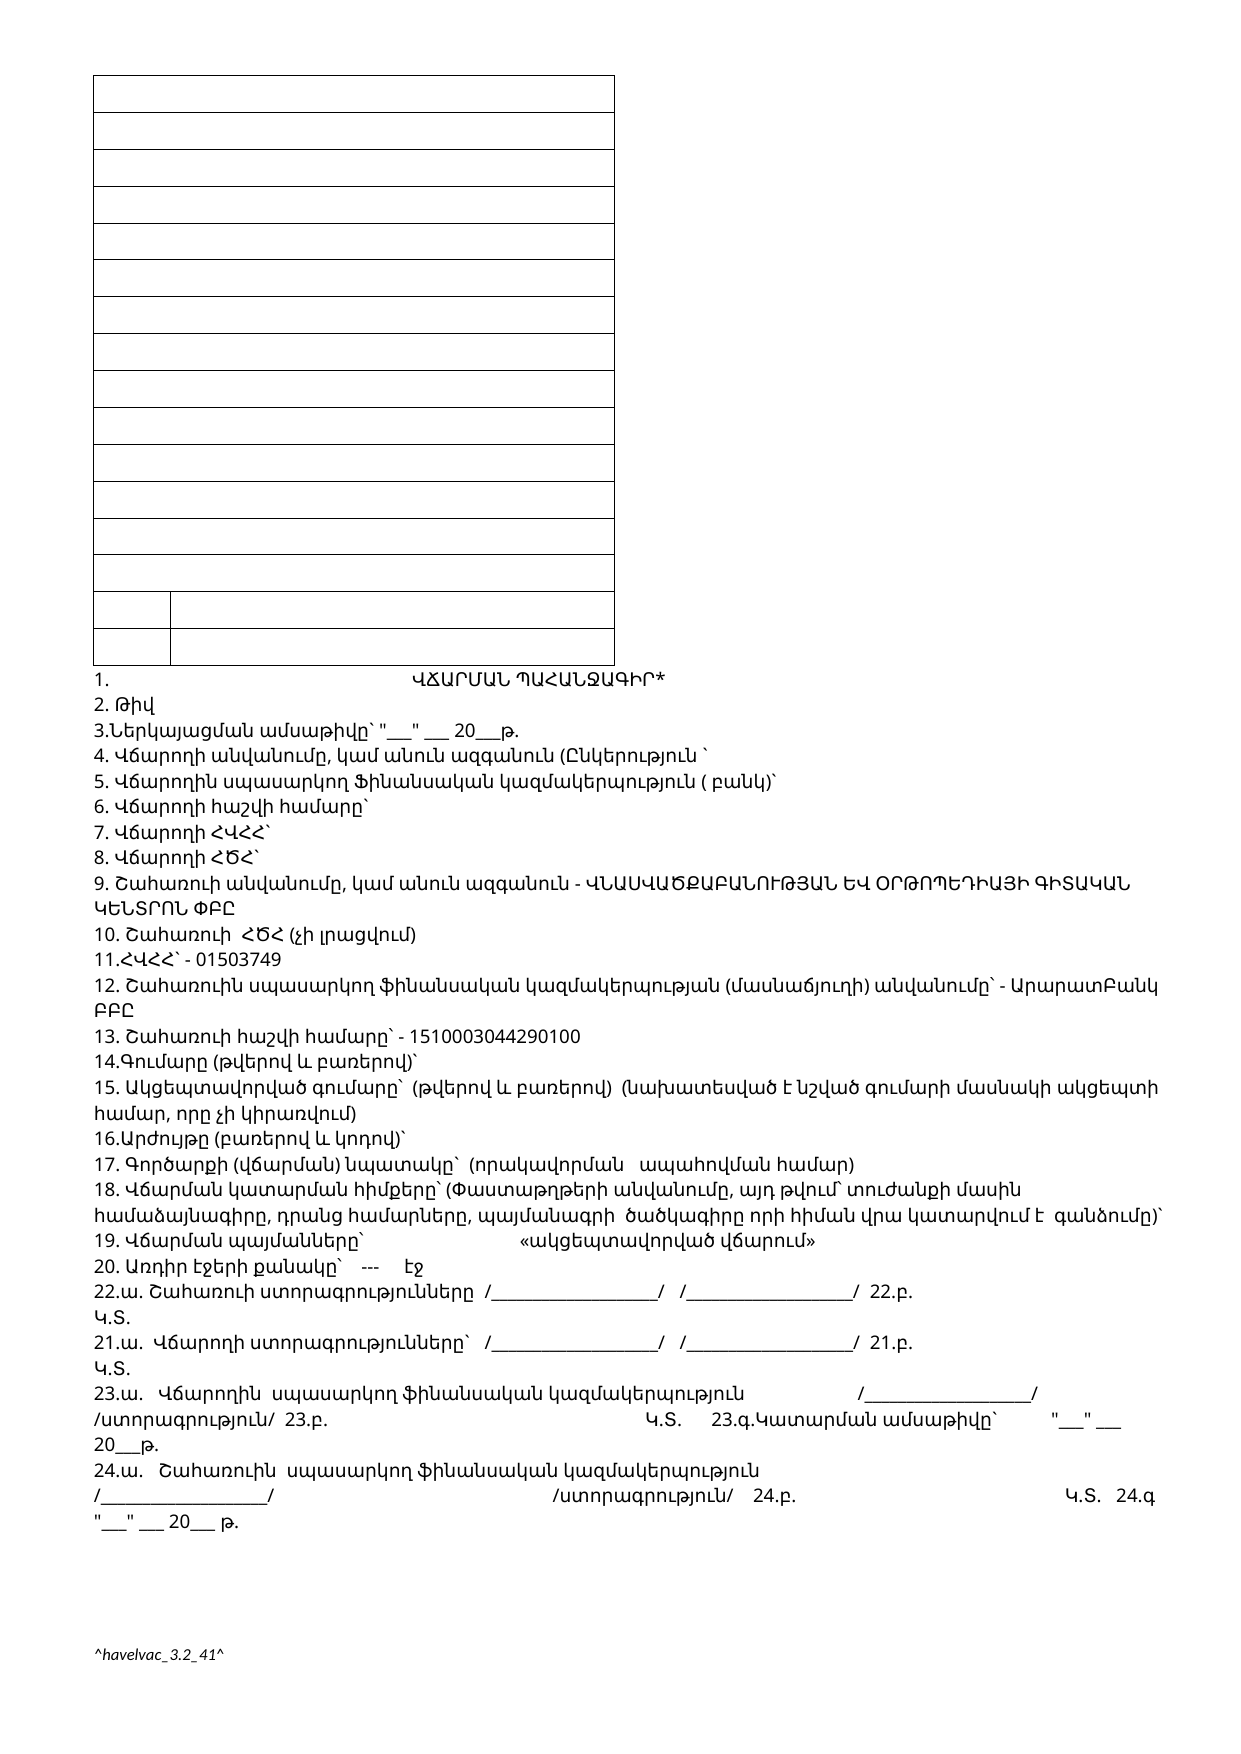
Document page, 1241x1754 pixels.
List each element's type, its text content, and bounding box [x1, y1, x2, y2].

text ^havelvac_3.2_41^ [94, 1644, 1171, 1664]
